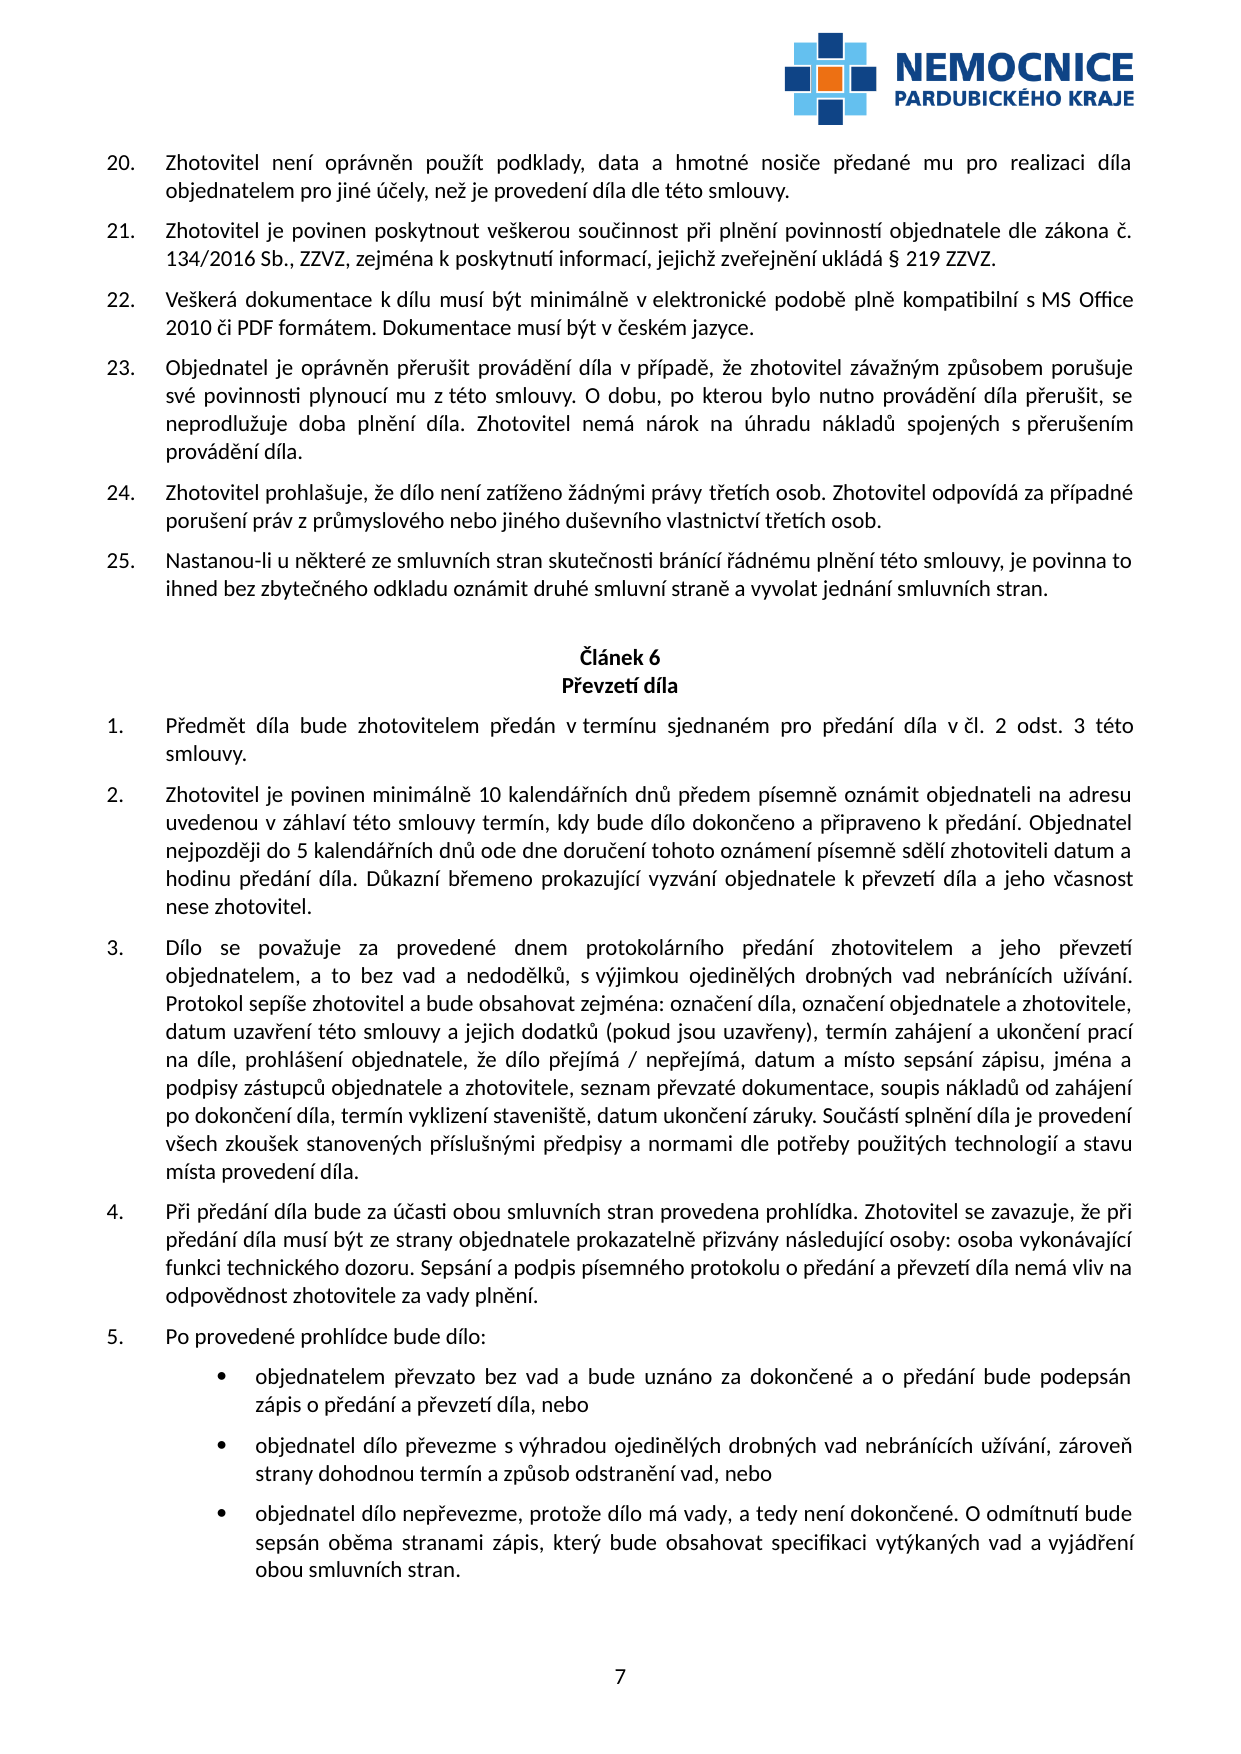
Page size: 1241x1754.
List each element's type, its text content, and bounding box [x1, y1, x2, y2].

subtitle 1. Předmět díla bude zhotovitelem předán v termínu sjednaném pro předání díla v čl. 2 odst. 3 této smlouvy. [106, 712, 1134, 768]
subtitle 23. Objednatel je oprávněn přerušit provádění díla v případě, že zhotovitel závažným způsobem porušuje své povinnosti plynoucí mu z této smlouvy. O dobu, po kterou bylo nutno provádění díla přerušit, se neprodlužuje doba plnění díla. Zhotovitel nemá nárok na úhradu nákladů spojených s přerušením provádění díla. [106, 353, 1134, 465]
text 5. Po provedené prohlídce bude dílo: [106, 1322, 1134, 1350]
list objednatel dílo převezme s výhradou ojedinělých drobných vad nebránících užívání, zároveň strany dohodnou termín a způsob odstranění vad, nebo [218, 1431, 1134, 1487]
subtitle 24. Zhotovitel prohlašuje, že dílo není zatíženo žádnými právy třetích osob. Zhotovitel odpovídá za případné porušení práv z průmyslového nebo jiného duševního vlastnictví třetích osob. [106, 478, 1134, 534]
subtitle 4. Při předání díla bude za účasti obou smluvních stran provedena prohlídka. Zhotovitel se zavazuje, že při předání díla musí být ze strany objednatele prokazatelně přizvány následující osoby: osoba vykonávající funkci technického dozoru. Sepsání a podpis písemného protokolu o předání a převzetí díla nemá vliv na odpovědnost zhotovitele za vady plnění. [106, 1197, 1134, 1309]
list objednatel dílo nepřevezme, protože dílo má vady, a tedy není dokončené. O odmítnutí bude sepsán oběma stranami zápis, který bude obsahovat specifikaci vytýkaných vad a vyjádření obou smluvních stran. [218, 1499, 1134, 1584]
subtitle 2. Zhotovitel je povinen minimálně 10 kalendářních dnů předem písemně oznámit objednateli na adresu uvedenou v záhlaví této smlouvy termín, kdy bude dílo dokončeno a připraveno k předání. Objednatel nejpozději do 5 kalendářních dnů ode dne doručení tohoto oznámení písemně sdělí zhotoviteli datum a hodinu předání díla. Důkazní břemeno prokazující vyzvání objednatele k převzetí díla a jeho včasnost nese zhotovitel. [106, 780, 1134, 920]
subtitle 20. Zhotovitel není oprávněn použít podklady, data a hmotné nosiče předané mu pro realizaci díla objednatelem pro jiné účely, než je provedení díla dle této smlouvy. [106, 148, 1134, 204]
text Článek 6 [106, 643, 1134, 671]
subtitle 21. Zhotovitel je povinen poskytnout veškerou součinnost při plnění povinností objednatele dle zákona č. 134/2016 Sb., ZZVZ, zejména k poskytnutí informací, jejichž zveřejnění ukládá § 219 ZZVZ. [106, 216, 1134, 272]
subtitle 25. Nastanou-li u některé ze smluvních stran skutečnosti bránící řádnému plnění této smlouvy, je povinna to ihned bez zbytečného odkladu oznámit druhé smluvní straně a vyvolat jednání smluvních stran. [106, 546, 1134, 602]
picture [783, 32, 1134, 126]
subtitle 3. Dílo se považuje za provedené dnem protokolárního předání zhotovitelem a jeho převzetí objednatelem, a to bez vad a nedodělků, s výjimkou ojedinělých drobných vad nebránících užívání. Protokol sepíše zhotovitel a bude obsahovat zejména: označení díla, označení objednatele a zhotovitele, datum uzavření této smlouvy a jejich dodatků (pokud jsou uzavřeny), termín zahájení a ukončení prací na díle, prohlášení objednatele, že dílo přejímá / nepřejímá, datum a místo sepsání zápisu, jména a podpisy zástupců objednatele a zhotovitele, seznam převzaté dokumentace, soupis nákladů od zahájení po dokončení díla, termín vyklizení staveniště, datum ukončení záruky. Součástí splnění díla je provedení všech zkoušek stanovených příslušnými předpisy a normami dle potřeby použitých technologií a stavu místa provedení díla. [106, 933, 1134, 1185]
subtitle 22. Veškerá dokumentace k dílu musí být minimálně v elektronické podobě plně kompatibilní s MS Office 2010 či PDF formátem. Dokumentace musí být v českém jazyce. [106, 285, 1134, 341]
text Převzetí díla [106, 671, 1134, 699]
list objednatelem převzato bez vad a bude uznáno za dokončené a o předání bude podepsán zápis o předání a převzetí díla, nebo [218, 1362, 1134, 1418]
